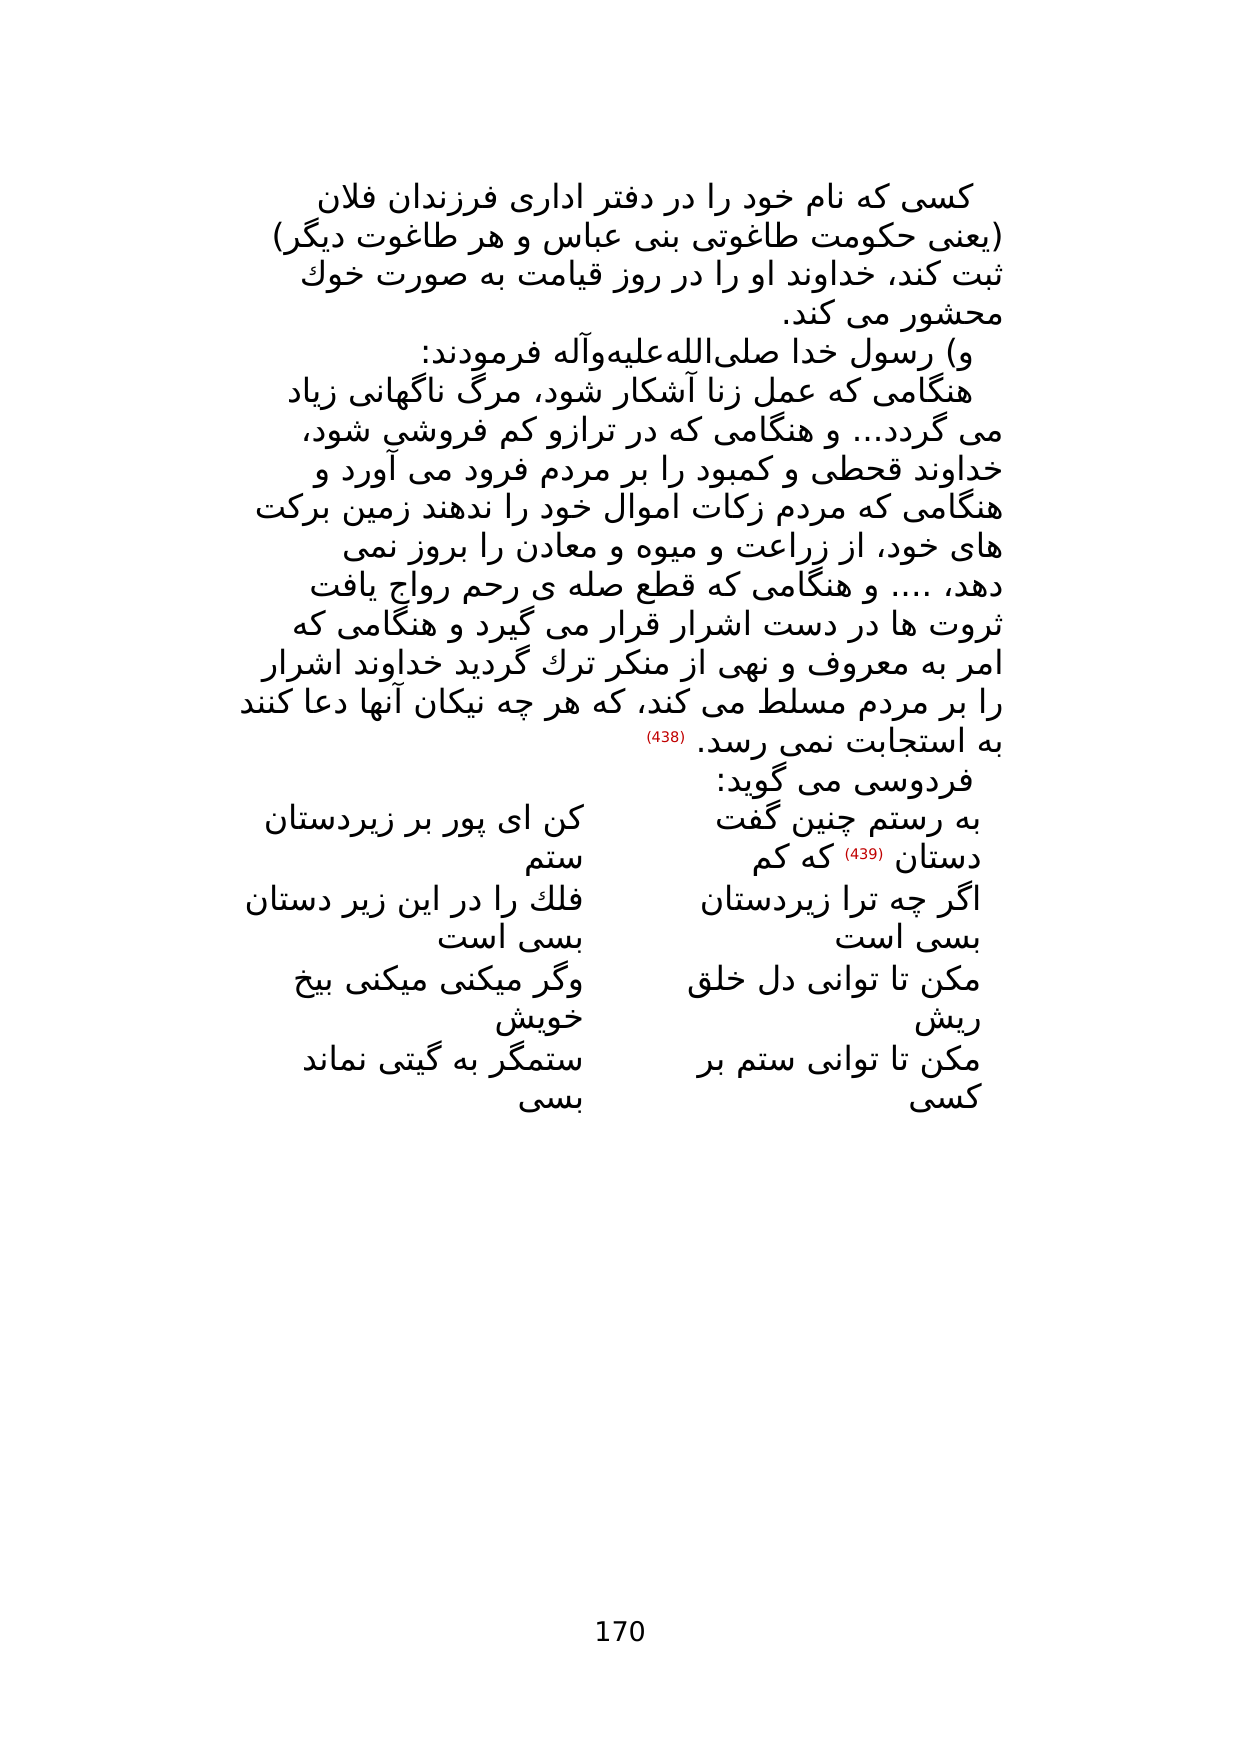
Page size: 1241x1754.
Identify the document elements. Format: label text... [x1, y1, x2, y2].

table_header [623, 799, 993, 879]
text هنگامى كه عمل زنا آشكار شود، مرگ ناگهانى زياد مى گردد... و هنگامى كه در ترازو كم فروشى شود، خداوند قحطى و كمبود را بر مردم فرود مى آورد و هنگامى كه مردم زكات اموال خود را ندهند زمين بركت هاى خود، از زراعت و ميوه و معادن را بروز نمى دهد، .... و هنگامى كه قطع صله ى رحم رواج يافت ثروت ها در دست اشرار قرار مى گيرد و هنگامى كه امر به معروف و نهى از منكر ترك گرديد خداوند اشرار را بر مردم مسلط مى كند، كه هر چه نيكان آنها دعا كنند به استجابت نمى رسد. (438) [236, 371, 1004, 760]
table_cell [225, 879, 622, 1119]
text فردوسى مى گويد: [236, 760, 1004, 799]
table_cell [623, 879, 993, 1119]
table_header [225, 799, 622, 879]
text و) رسول خدا صلى‌الله‌عليه‌وآله فرمودند: [236, 333, 1004, 371]
text كسى كه نام خود را در دفتر ادارى فرزندان فلان (يعنى حكومت طاغوتى بنى عباس و هر طاغوت ديگر) ثبت كند، خداوند او را در روز قيامت به صورت خوك محشور مى كند. [236, 177, 1004, 333]
